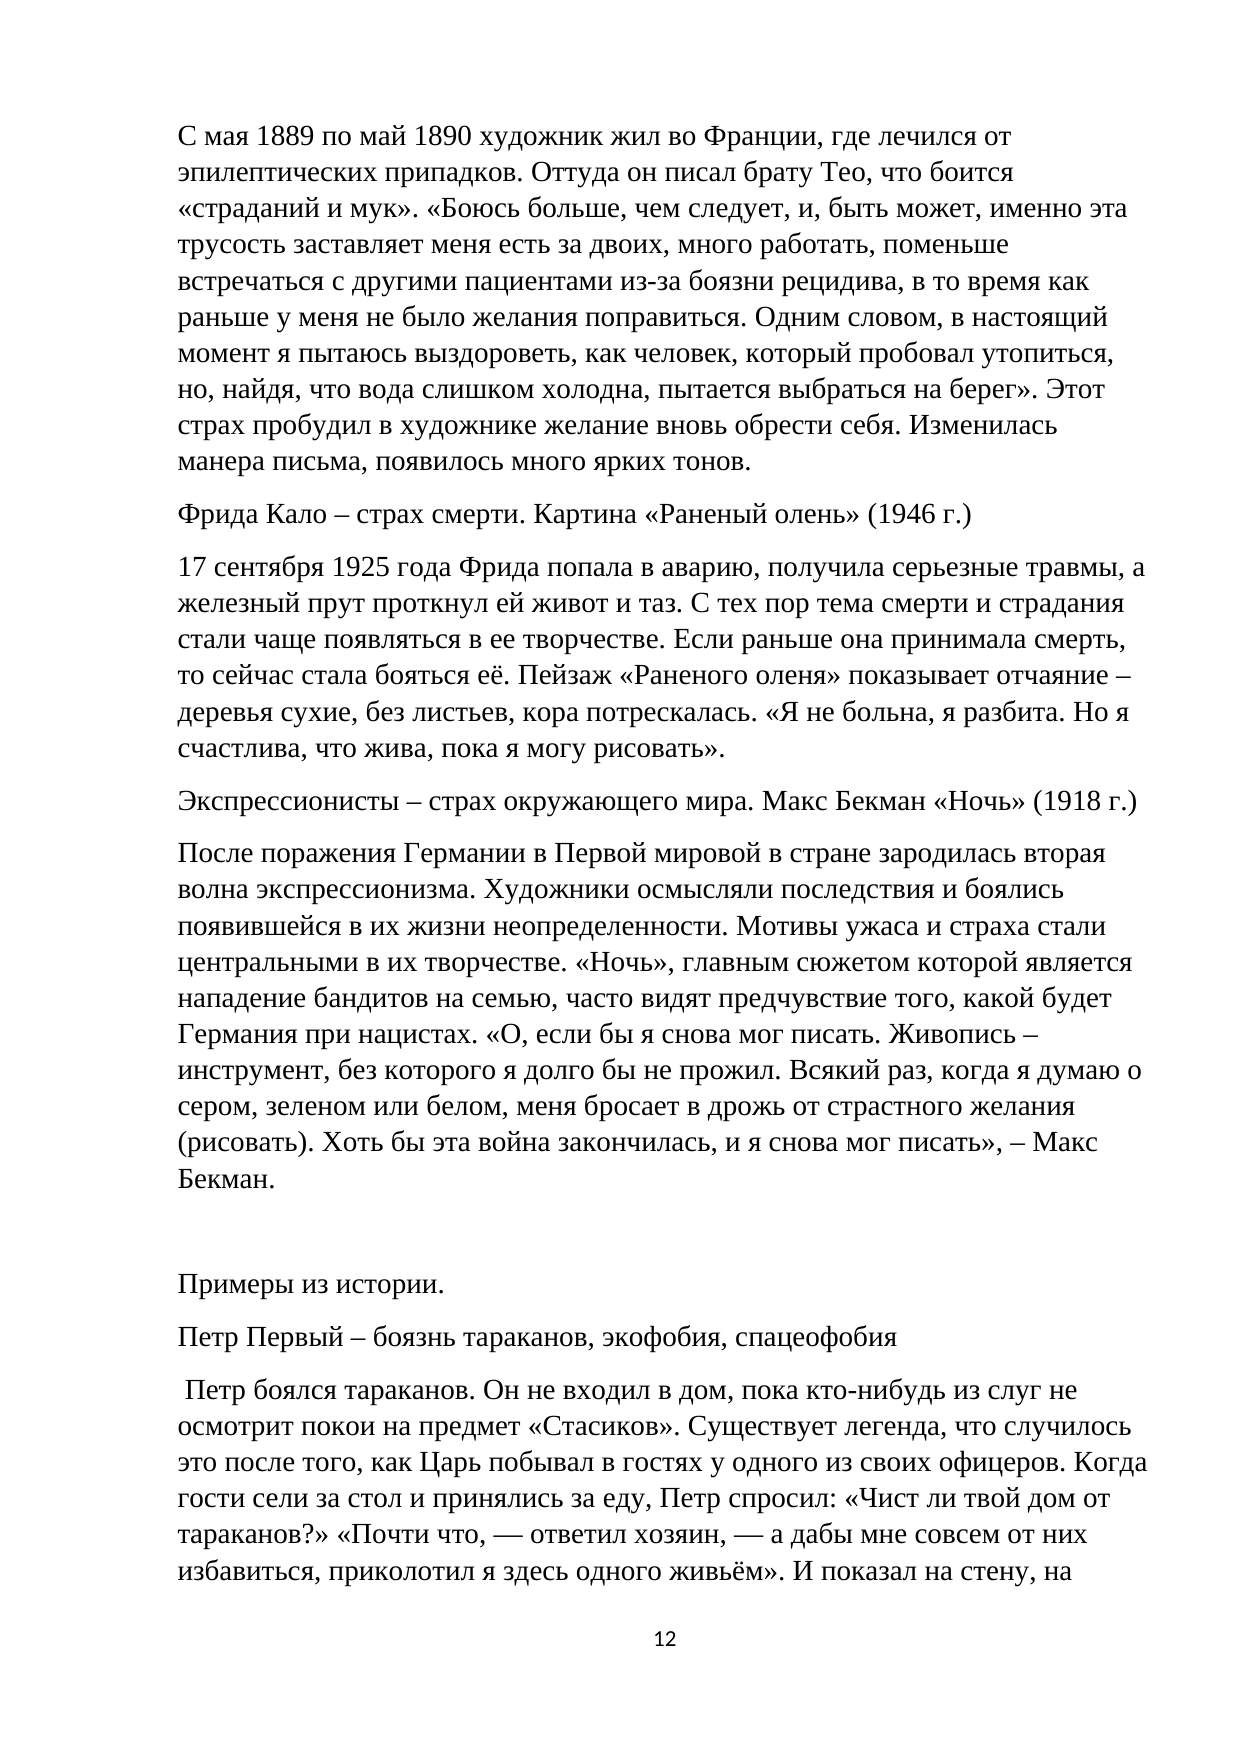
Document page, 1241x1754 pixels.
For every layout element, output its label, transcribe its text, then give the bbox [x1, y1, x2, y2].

text После поражения Германии в Первой мировой в стране зародилась вторая волна экспрессионизма. Художники осмысляли последствия и боялись появившейся в их жизни неопределенности. Мотивы ужаса и страха стали центральными в их творчестве. «Ночь», главным сюжетом которой является нападение бандитов на семью, часто видят предчувствие того, какой будет Германия при нацистах. «О, если бы я снова мог писать. Живопись – инструмент, без которого я долго бы не прожил. Всякий раз, когда я думаю о сером, зеленом или белом, меня бросает в дрожь от страстного желания (рисовать). Хоть бы эта война закончилась, и я снова мог писать», – Макс Бекман. [177, 835, 1152, 1194]
text Фрида Кало – страх смерти. Картина «Раненый олень» (1946 г.) [177, 496, 1152, 530]
text Экспрессионисты – страх окружающего мира. Макс Бекман «Ночь» (1918 г.) [177, 783, 1152, 816]
text Примеры из истории. [177, 1266, 1152, 1300]
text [177, 1372, 1152, 1586]
text 17 сентября 1925 года Фрида попала в аварию, получила серьезные травмы, а железный прут проткнул ей живот и таз. С тех пор тема смерти и страдания стали чаще появляться в ее творчестве. Если раньше она принимала смерть, то сейчас стала бояться её. Пейзаж «Раненого оленя» показывает отчаяние – деревья сухие, без листьев, кора потрескалась. «Я не больна, я разбита. Но я счастлива, что жива, пока я могу рисовать». [177, 549, 1152, 763]
text Петр Первый – боязнь тараканов, экофобия, спацеофобия [177, 1319, 1152, 1353]
text С мая 1889 по май 1890 художник жил во Франции, где лечился от эпилептических припадков. Оттуда он писал брату Тео, что боится «страданий и мук». «Боюсь больше, чем следует, и, быть может, именно эта трусость заставляет меня есть за двоих, много работать, поменьше встречаться с другими пациентами из-за боязни рецидива, в то время как раньше у меня не было желания поправиться. Одним словом, в настоящий момент я пытаюсь выздороветь, как человек, который пробовал утопиться, но, найдя, что вода слишком холодна, пытается выбраться на берег». Этот страх пробудил в художнике желание вновь обрести себя. Изменилась манера письма, появилось много ярких тонов. [177, 118, 1152, 477]
